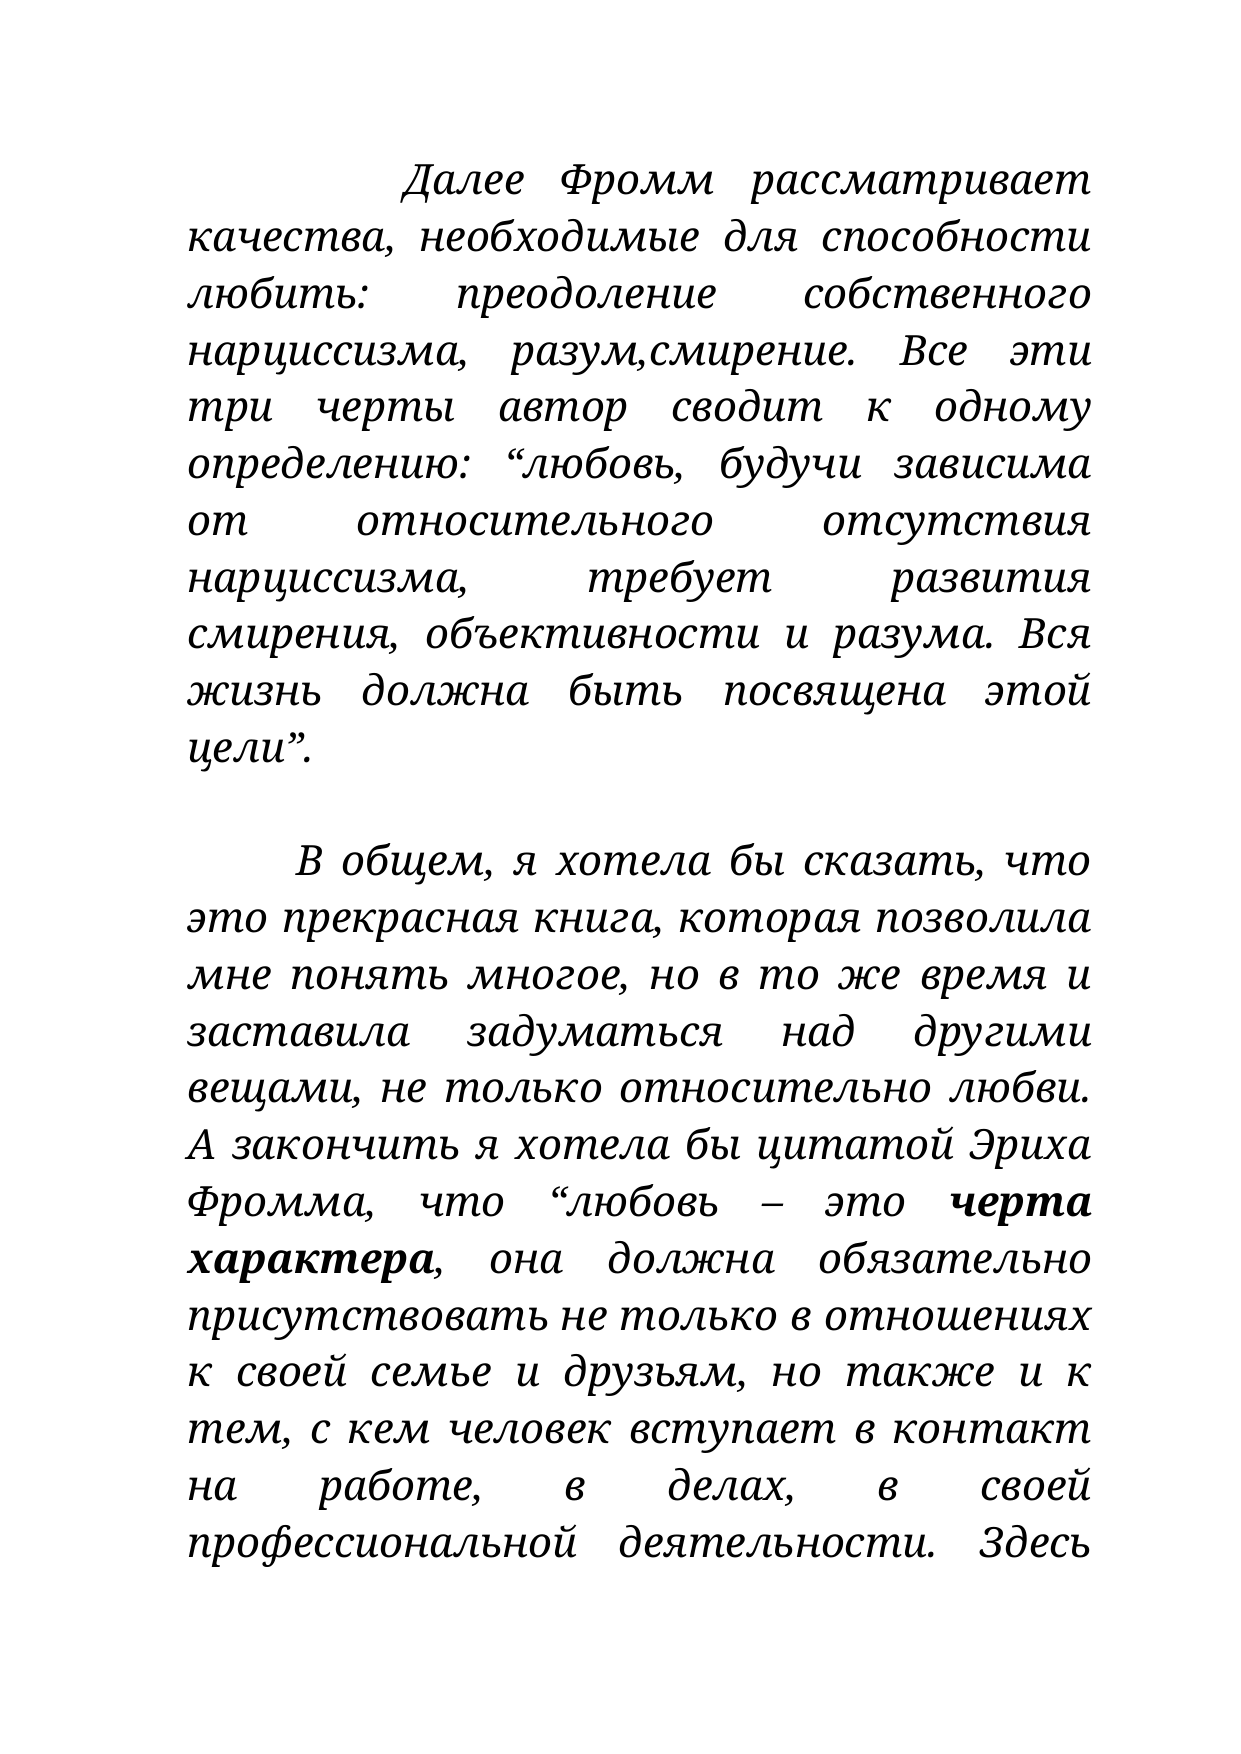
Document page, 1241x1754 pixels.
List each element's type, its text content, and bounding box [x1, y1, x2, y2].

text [187, 831, 1093, 1569]
text Далее Фромм рассматривает качества, необходимые для способности любить: преодоление собственного нарциссизма, разум,смирение. Все эти три черты автор сводит к одному определению: “любовь, будучи зависима от относительного отсутствия нарциссизма, требует развития смирения, объективности и разума. Вся жизнь должна быть посвящена этой цели”. [187, 150, 1093, 774]
